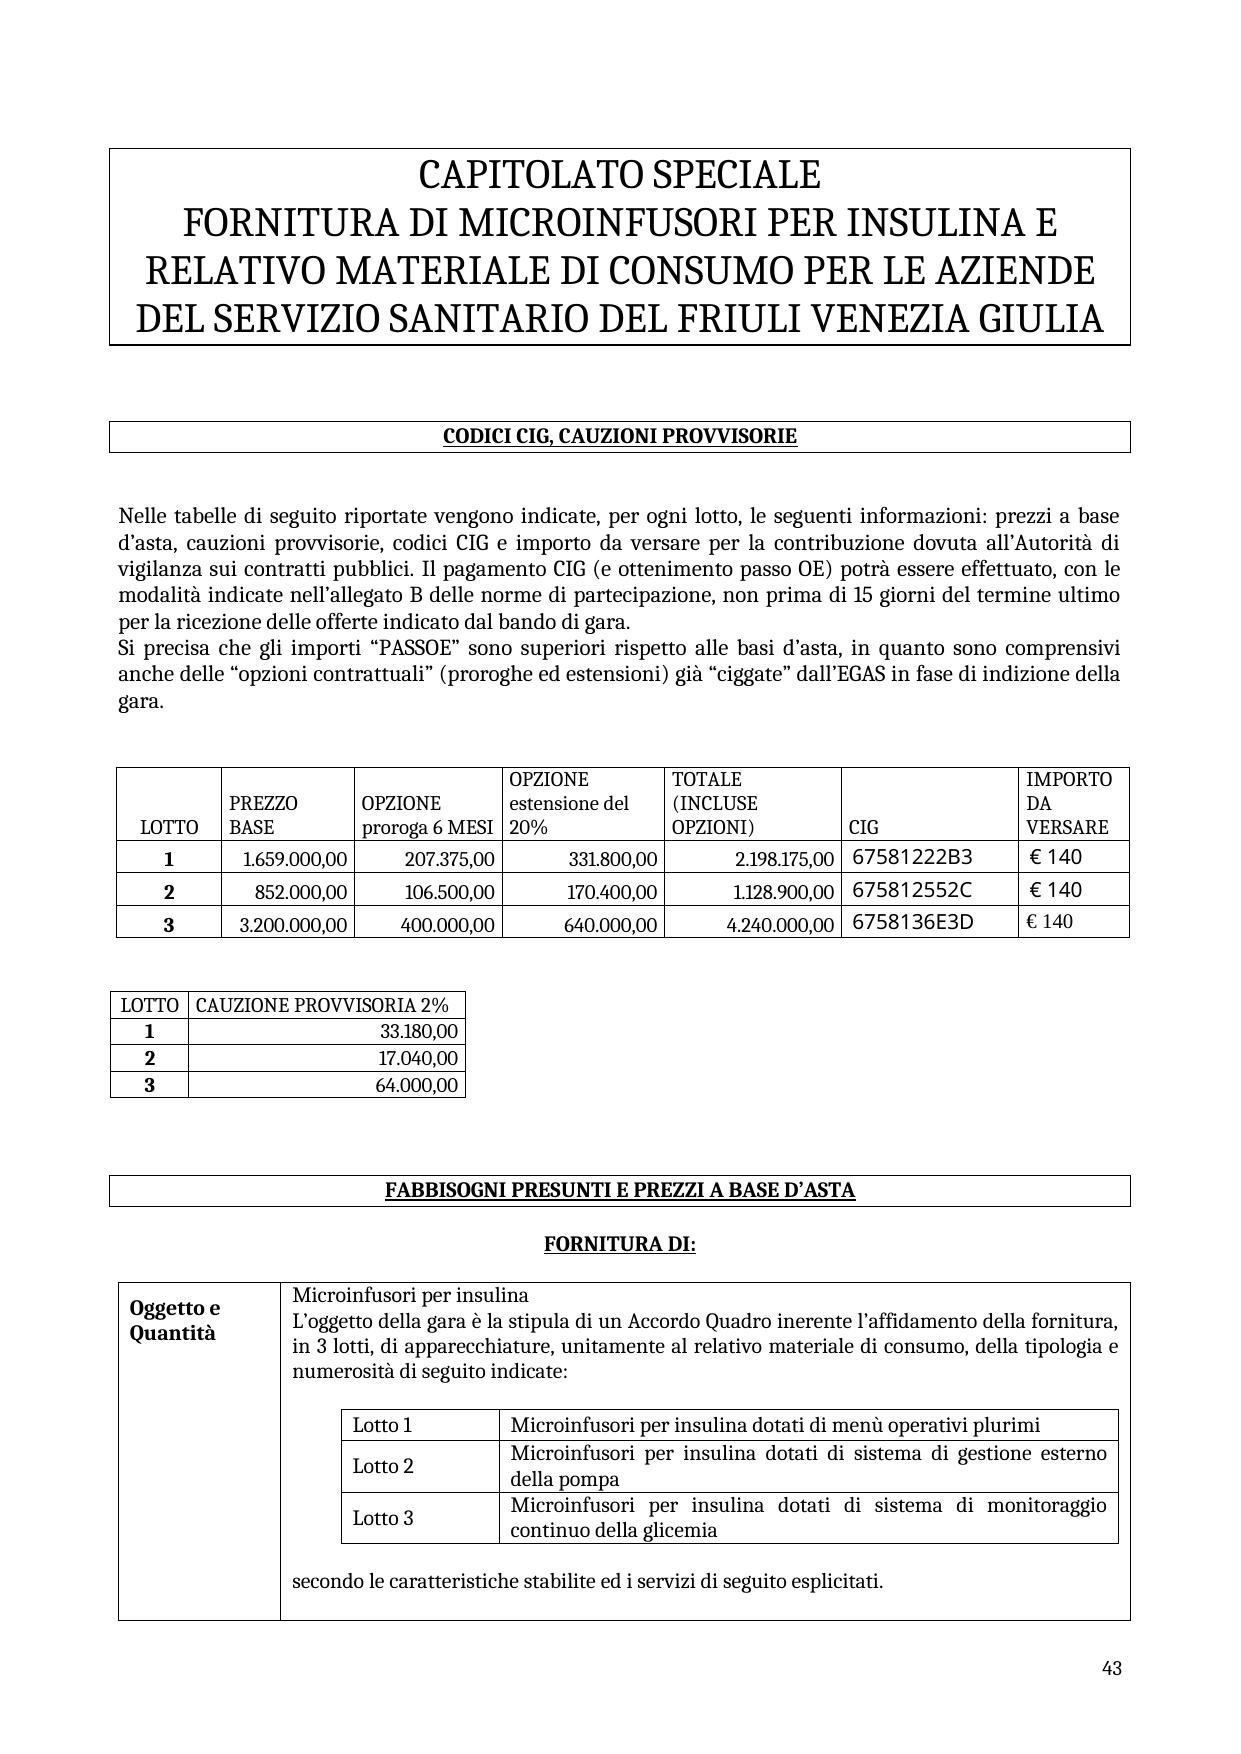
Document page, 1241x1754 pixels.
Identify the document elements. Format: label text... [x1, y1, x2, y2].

table_header CIG [842, 768, 1018, 839]
table_cell 17.040,00 [189, 1045, 465, 1071]
table_cell 1 [111, 1019, 188, 1044]
table_cell 3 [111, 1072, 188, 1097]
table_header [281, 1283, 1130, 1620]
text Si precisa che gli importi “PASSOE” sono superiori rispetto alle basi d’asta, in quanto sono comprensivi anche delle “opzioni contrattuali” (proroghe ed estensioni) già “ciggate” dall’EGAS in fase di indizione della gara. [118, 635, 1122, 714]
table_cell 67581222B3 [842, 841, 1018, 872]
table_cell 2 [117, 873, 221, 905]
table_cell 170.400,00 [503, 873, 664, 905]
table_cell 852.000,00 [222, 873, 354, 905]
table_cell 33.180,00 [189, 1019, 465, 1044]
table_cell 106.500,00 [355, 873, 502, 905]
table_header TOTALE (INCLUSE OPZIONI) [665, 768, 841, 839]
table_cell 1.128.900,00 [665, 873, 841, 905]
table_header LOTTO [111, 992, 188, 1018]
text Nelle tabelle di seguito riportate vengono indicate, per ogni lotto, le seguenti informazioni: prezzi a base d’asta, cauzioni provvisorie, codici CIG e importo da versare per la contribuzione dovuta all’Autorità di vigilanza sui contratti pubblici. Il pagamento CIG (e ottenimento passo OE) potrà essere effettuato, con le modalità indicate nell’allegato B delle norme di partecipazione, non prima di 15 giorni del termine ultimo per la ricezione delle offerte indicato dal bando di gara. [118, 503, 1122, 635]
table_cell 640.000,00 [503, 906, 664, 937]
table_header Oggetto e Quantità [119, 1283, 280, 1620]
table_cell € 140 [1019, 841, 1129, 872]
table_cell 6758136E3D [842, 906, 1018, 937]
table_cell 1 [117, 841, 221, 872]
table_header OPZIONE estensione del 20% [503, 768, 664, 839]
table_header LOTTO [117, 768, 221, 839]
table_cell 400.000,00 [355, 906, 502, 937]
table_cell 1.659.000,00 [222, 841, 354, 872]
table_cell € 140 [1019, 906, 1129, 937]
table_header OPZIONE proroga 6 MESI [355, 768, 502, 839]
text CODICI CIG, CAUZIONI PROVVISORIE [110, 422, 1130, 452]
text FORNITURA DI: [118, 1232, 1122, 1257]
text FORNITURA DI MICROINFUSORI PER INSULINA E RELATIVO MATERIALE DI CONSUMO PER LE AZIENDE DEL SERVIZIO SANITARIO DEL FRIULI VENEZIA GIULIA [110, 196, 1130, 344]
table_cell 3.200.000,00 [222, 906, 354, 937]
table_cell 64.000,00 [189, 1072, 465, 1097]
table_cell € 140 [1019, 873, 1129, 905]
table_header CAUZIONE PROVVISORIA 2% [189, 992, 465, 1018]
table_cell 2 [111, 1045, 188, 1071]
text capitolato speciale [110, 149, 1130, 196]
table_cell 4.240.000,00 [665, 906, 841, 937]
table_cell 2.198.175,00 [665, 841, 841, 872]
table_header IMPORTO DA VERSARE [1019, 768, 1129, 839]
table_cell 675812552C [842, 873, 1018, 905]
table_header PREZZO BASE [222, 768, 354, 839]
text FABBISOGNI PRESUNTI E PREZZI A BASE D’ASTA [110, 1176, 1130, 1206]
table_cell 331.800,00 [503, 841, 664, 872]
table_cell 207.375,00 [355, 841, 502, 872]
table_cell 3 [117, 906, 221, 937]
